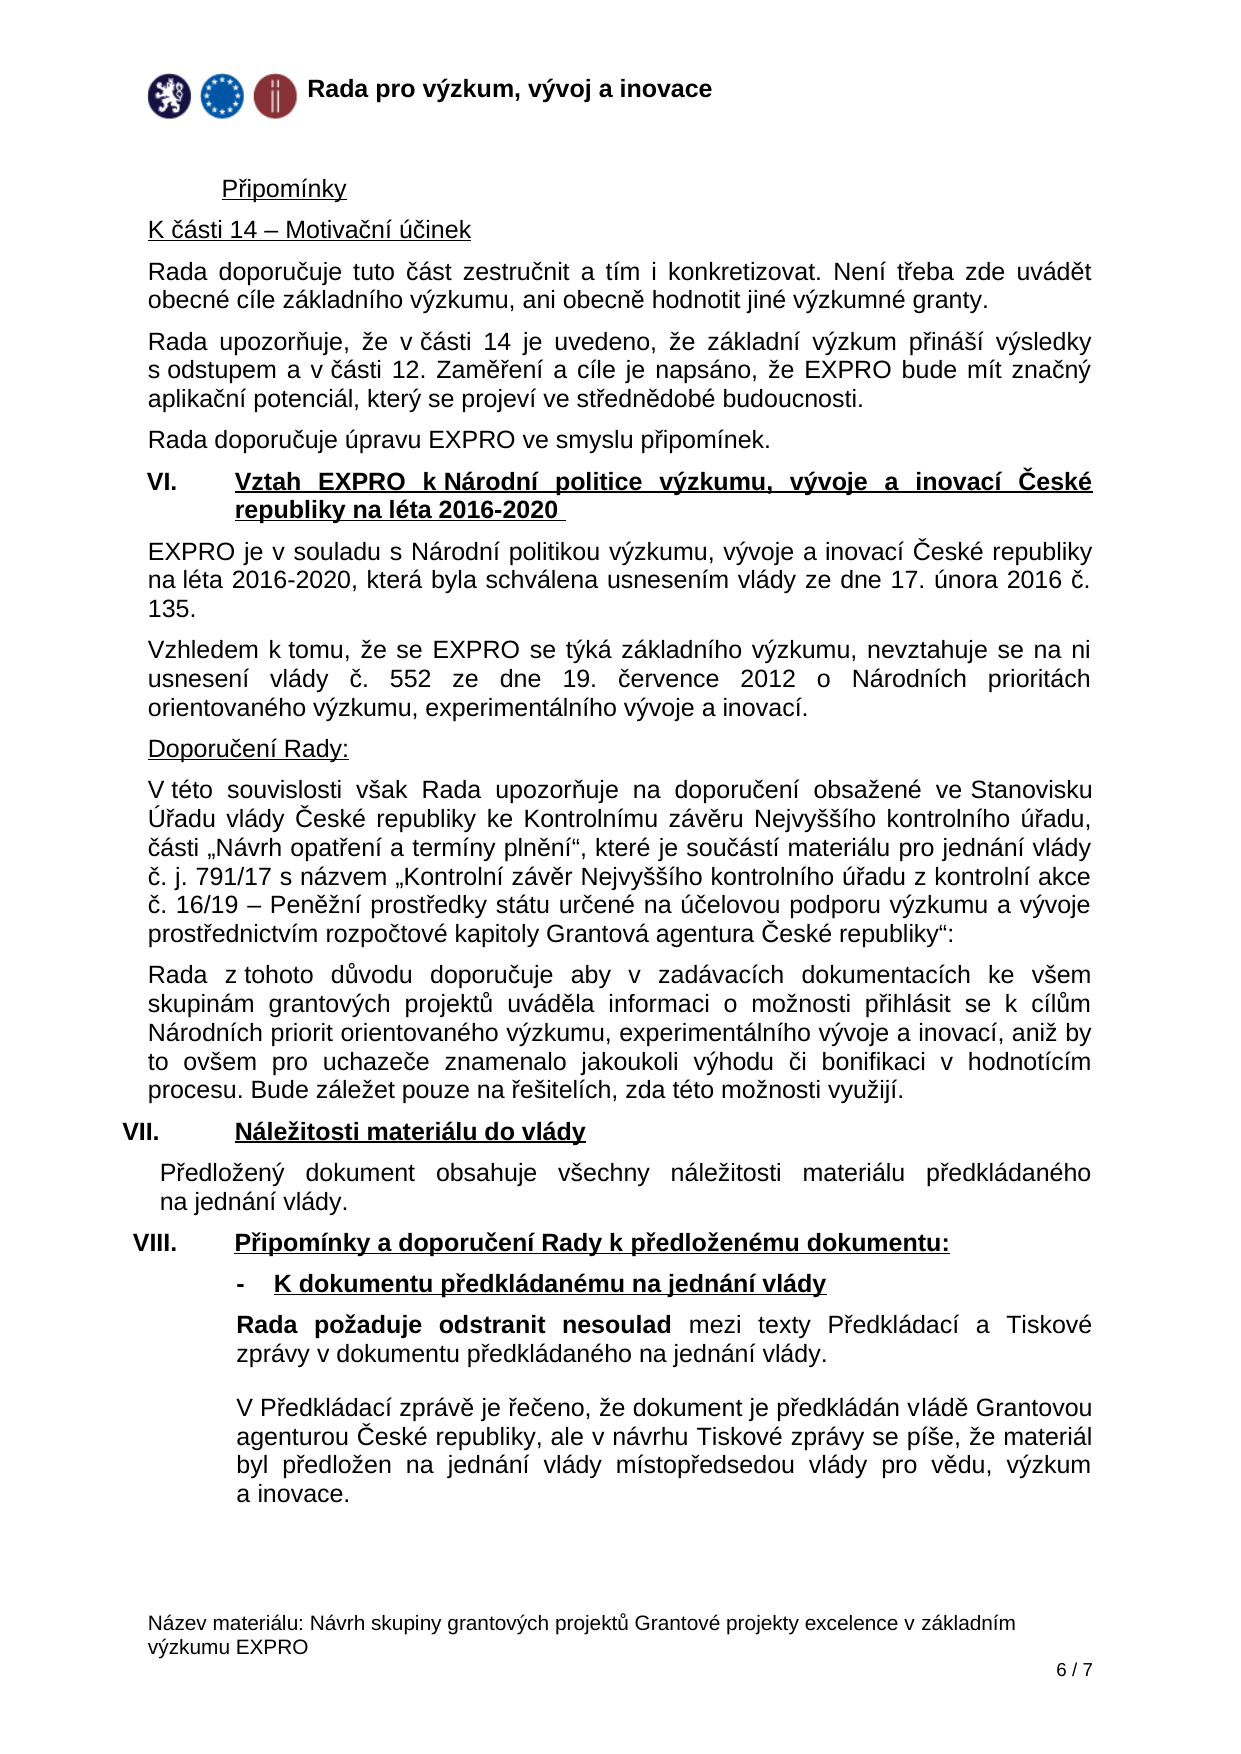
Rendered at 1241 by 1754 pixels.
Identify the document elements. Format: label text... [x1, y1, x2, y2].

list K dokumentu předkládanému na jednání vlády [236, 1269, 1093, 1298]
text Předložený dokument obsahuje všechny náležitosti materiálu předkládaného na jednání vlády. [159, 1158, 1093, 1215]
text Rada doporučuje tuto část zestručnit a tím i konkretizovat. Není třeba zde uvádět obecné cíle základního výzkumu, ani obecně hodnotit jiné výzkumné granty. [148, 256, 1093, 314]
picture [147, 73, 298, 120]
list Připomínky a doporučení Rady k předloženému dokumentu: [177, 1228, 1093, 1256]
text Rada z tohoto důvodu doporučuje aby v zadávacích dokumentacích ke všem skupinám grantových projektů uváděla informaci o možnosti přihlásit se k cílům Národních priorit orientovaného výzkumu, experimentálního vývoje a inovací, aniž by to ovšem pro uchazeče znamenalo jakoukoli výhodu či bonifikaci v hodnotícím procesu. Bude záležet pouze na řešitelích, zda této možnosti využijí. [148, 960, 1093, 1104]
list Vztah EXPRO k Národní politice výzkumu, vývoje a inovací České republiky na léta 2016-2020 [177, 466, 1093, 524]
text Doporučení Rady: [148, 734, 1093, 763]
list Náležitosti materiálu do vlády [159, 1116, 1093, 1145]
text V této souvislosti však Rada upozorňuje na doporučení obsažené ve Stanovisku Úřadu vlády České republiky ke Kontrolnímu závěru Nejvyššího kontrolního úřadu, části „Návrh opatření a termíny plnění“, které je součástí materiálu pro jednání vlády č. j. 791/17 s názvem „Kontrolní závěr Nejvyššího kontrolního úřadu z kontrolní akce č. 16/19 – Peněžní prostředky státu určené na účelovou podporu výzkumu a vývoje prostřednictvím rozpočtové kapitoly Grantová agentura České republiky“: [148, 775, 1093, 948]
text Připomínky [148, 174, 1093, 203]
text Rada upozorňuje, že v části 14 je uvedeno, že základní výzkum přináší výsledky s odstupem a v části 12. Zaměření a cíle je napsáno, že EXPRO bude mít značný aplikační potenciál, který se projeví ve střednědobé budoucnosti. [148, 326, 1093, 413]
text Rada doporučuje úpravu EXPRO ve smyslu připomínek. [148, 425, 1093, 454]
text EXPRO je v souladu s Národní politikou výzkumu, vývoje a inovací České republiky na léta 2016-2020, která byla schválena usnesením vlády ze dne 17. února 2016 č. 135. [148, 536, 1093, 623]
text Rada požaduje odstranit nesoulad mezi texty Předkládací a Tiskové zprávy v dokumentu předkládaného na jednání vlády. [236, 1310, 1093, 1368]
text Vzhledem k tomu, že se EXPRO se týká základního výzkumu, nevztahuje se na ni usnesení vlády č. 552 ze dne 19. července 2012 o Národních prioritách orientovaného výzkumu, experimentálního vývoje a inovací. [148, 635, 1093, 721]
text K části 14 – Motivační účinek [148, 215, 1093, 244]
text V Předkládací zprávě je řečeno, že dokument je předkládán vládě Grantovou agenturou České republiky, ale v návrhu Tiskové zprávy se píše, že materiál byl předložen na jednání vlády místopředsedou vlády pro vědu, výzkum a inovace. [236, 1393, 1093, 1508]
